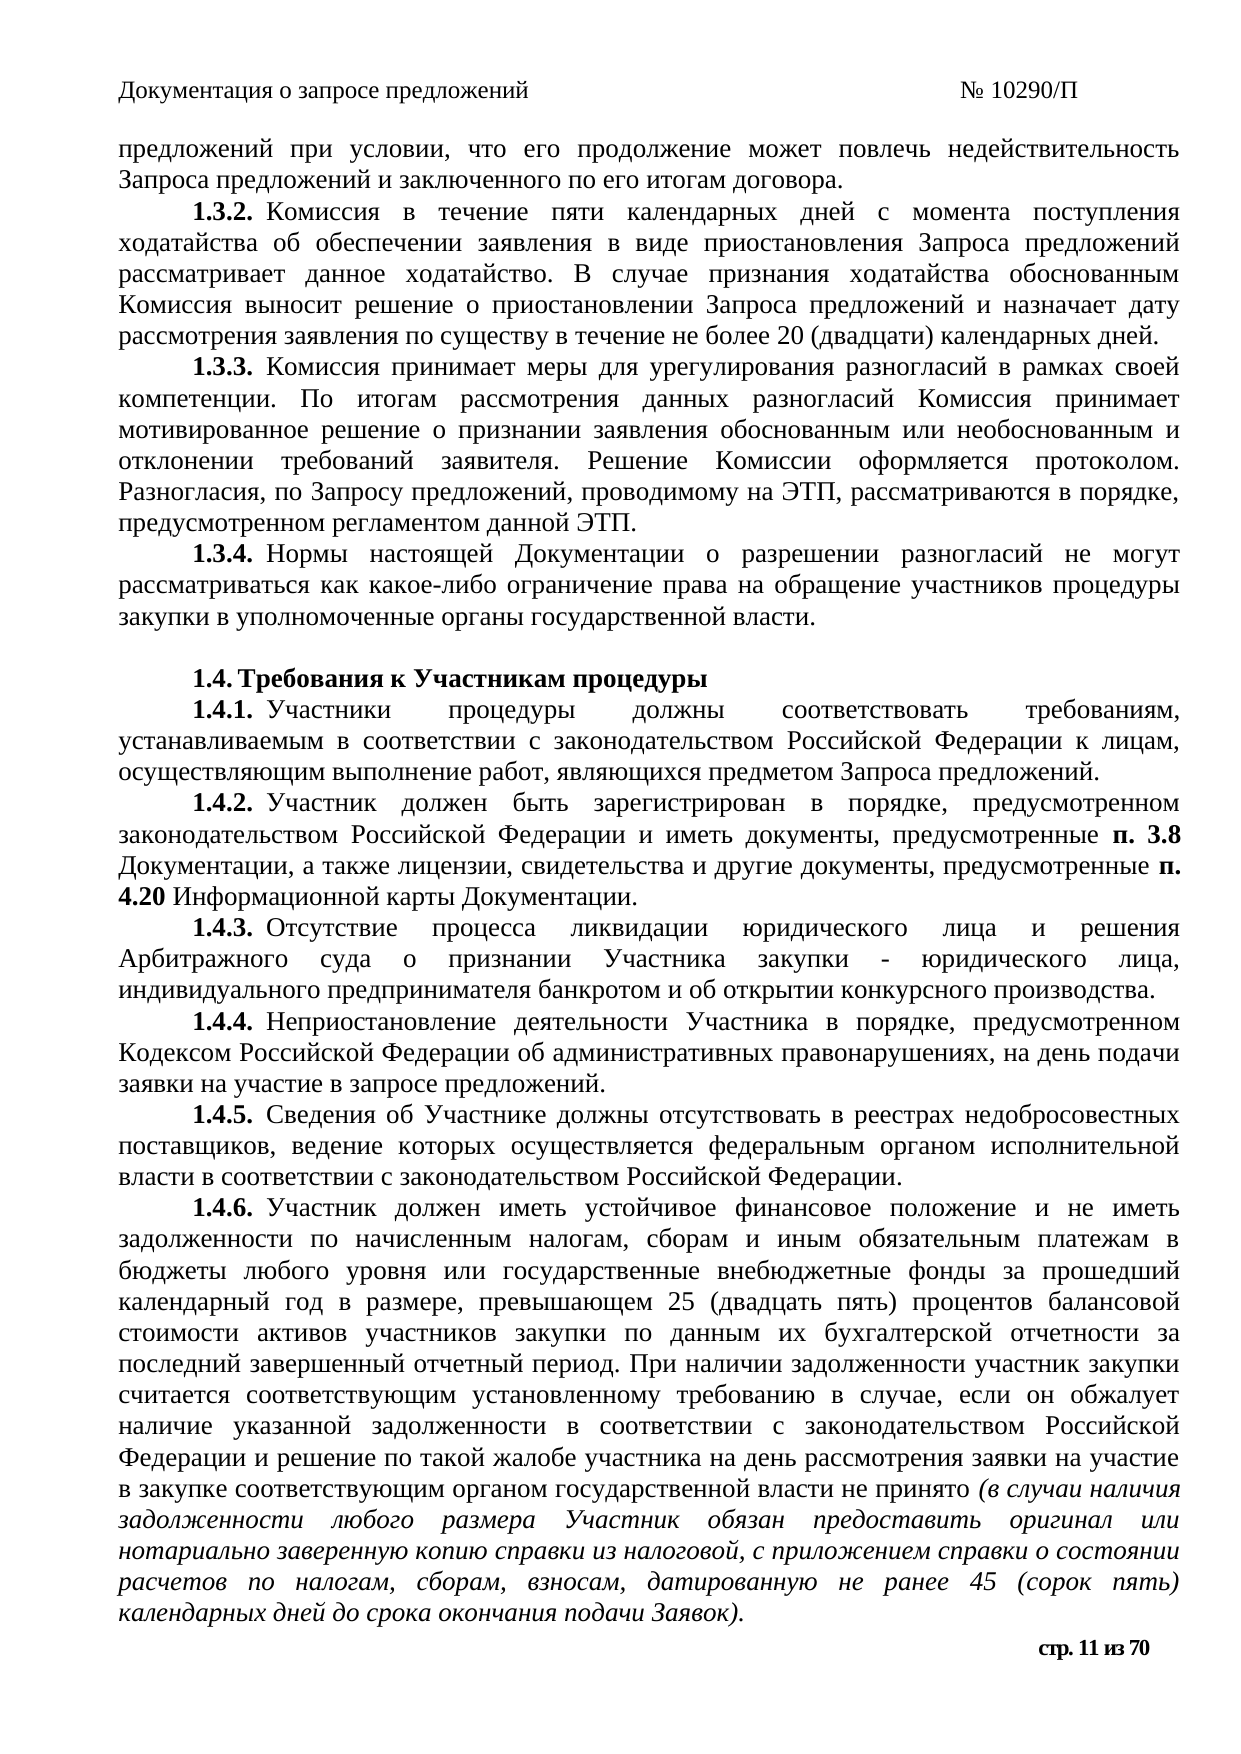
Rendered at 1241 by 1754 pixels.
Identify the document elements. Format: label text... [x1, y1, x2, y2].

list Нормы настоящей Документации о разрешении разногласий не могут рассматриваться как какое-либо ограничение права на обращение участников процедуры закупки в уполномоченные органы государственной власти. [118, 537, 1181, 631]
list Неприостановление деятельности Участника в порядке, предусмотренном Кодексом Российской Федерации об административных правонарушениях, на день подачи заявки на участие в запросе предложений. [118, 1004, 1181, 1098]
list Отсутствие процесса ликвидации юридического лица и решения Арбитражного суда о признании Участника закупки - юридического лица, индивидуального предпринимателя банкротом и об открытии конкурсного производства. [118, 911, 1181, 1004]
list Участник должен иметь устойчивое финансовое положение и не иметь задолженности по начисленным налогам, сборам и иным обязательным платежам в бюджеты любого уровня или государственные внебюджетные фонды за прошедший календарный год в размере, превышающем 25 (двадцать пять) процентов балансовой стоимости активов участников закупки по данным их бухгалтерской отчетности за последний завершенный отчетный период. При наличии задолженности участник закупки считается соответствующим установленному требованию в случае, если он обжалует наличие указанной задолженности в соответствии с законодательством Российской Федерации и решение по такой жалобе участника на день рассмотрения заявки на участие в закупке соответствующим органом государственной власти не принято (в случаи наличия задолженности любого размера Участник обязан предоставить оригинал или нотариально заверенную копию справки из налоговой, с приложением справки о состоянии расчетов по налогам, сборам, взносам, датированную не ранее 45 (сорок пять) календарных дней до срока окончания подачи Заявок). [118, 1191, 1181, 1627]
list Участник должен быть зарегистрирован в порядке, предусмотренном законодательством Российской Федерации и иметь документы, предусмотренные п. 3.8 Документации, а также лицензии, свидетельства и другие документы, предусмотренные п. 4.20 Информационной карты Документации. [118, 787, 1181, 911]
list Требования к Участникам процедуры [118, 662, 1181, 693]
list Комиссия принимает меры для урегулирования разногласий в рамках своей компетенции. По итогам рассмотрения данных разногласий Комиссия принимает мотивированное решение о признании заявления обоснованным или необоснованным и отклонении требований заявителя. Решение Комиссии оформляется протоколом. Разногласия, по Запросу предложений, проводимому на ЭТП, рассматриваются в порядке, предусмотренном регламентом данной ЭТП. [118, 351, 1181, 537]
list Участники процедуры должны соответствовать требованиям, устанавливаемым в соответствии с законодательством Российской Федерации к лицам, осуществляющим выполнение работ, являющихся предметом Запроса предложений. [118, 693, 1181, 787]
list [118, 132, 1181, 195]
list Сведения об Участнике должны отсутствовать в реестрах недобросовестных поставщиков, ведение которых осуществляется федеральным органом исполнительной власти в соответствии с законодательством Российской Федерации. [118, 1098, 1181, 1191]
list Комиссия в течение пяти календарных дней с момента поступления ходатайства об обеспечении заявления в виде приостановления Запроса предложений рассматривает данное ходатайство. В случае признания ходатайства обоснованным Комиссия выносит решение о приостановлении Запроса предложений и назначает дату рассмотрения заявления по существу в течение не более 20 (двадцати) календарных дней. [118, 195, 1181, 351]
